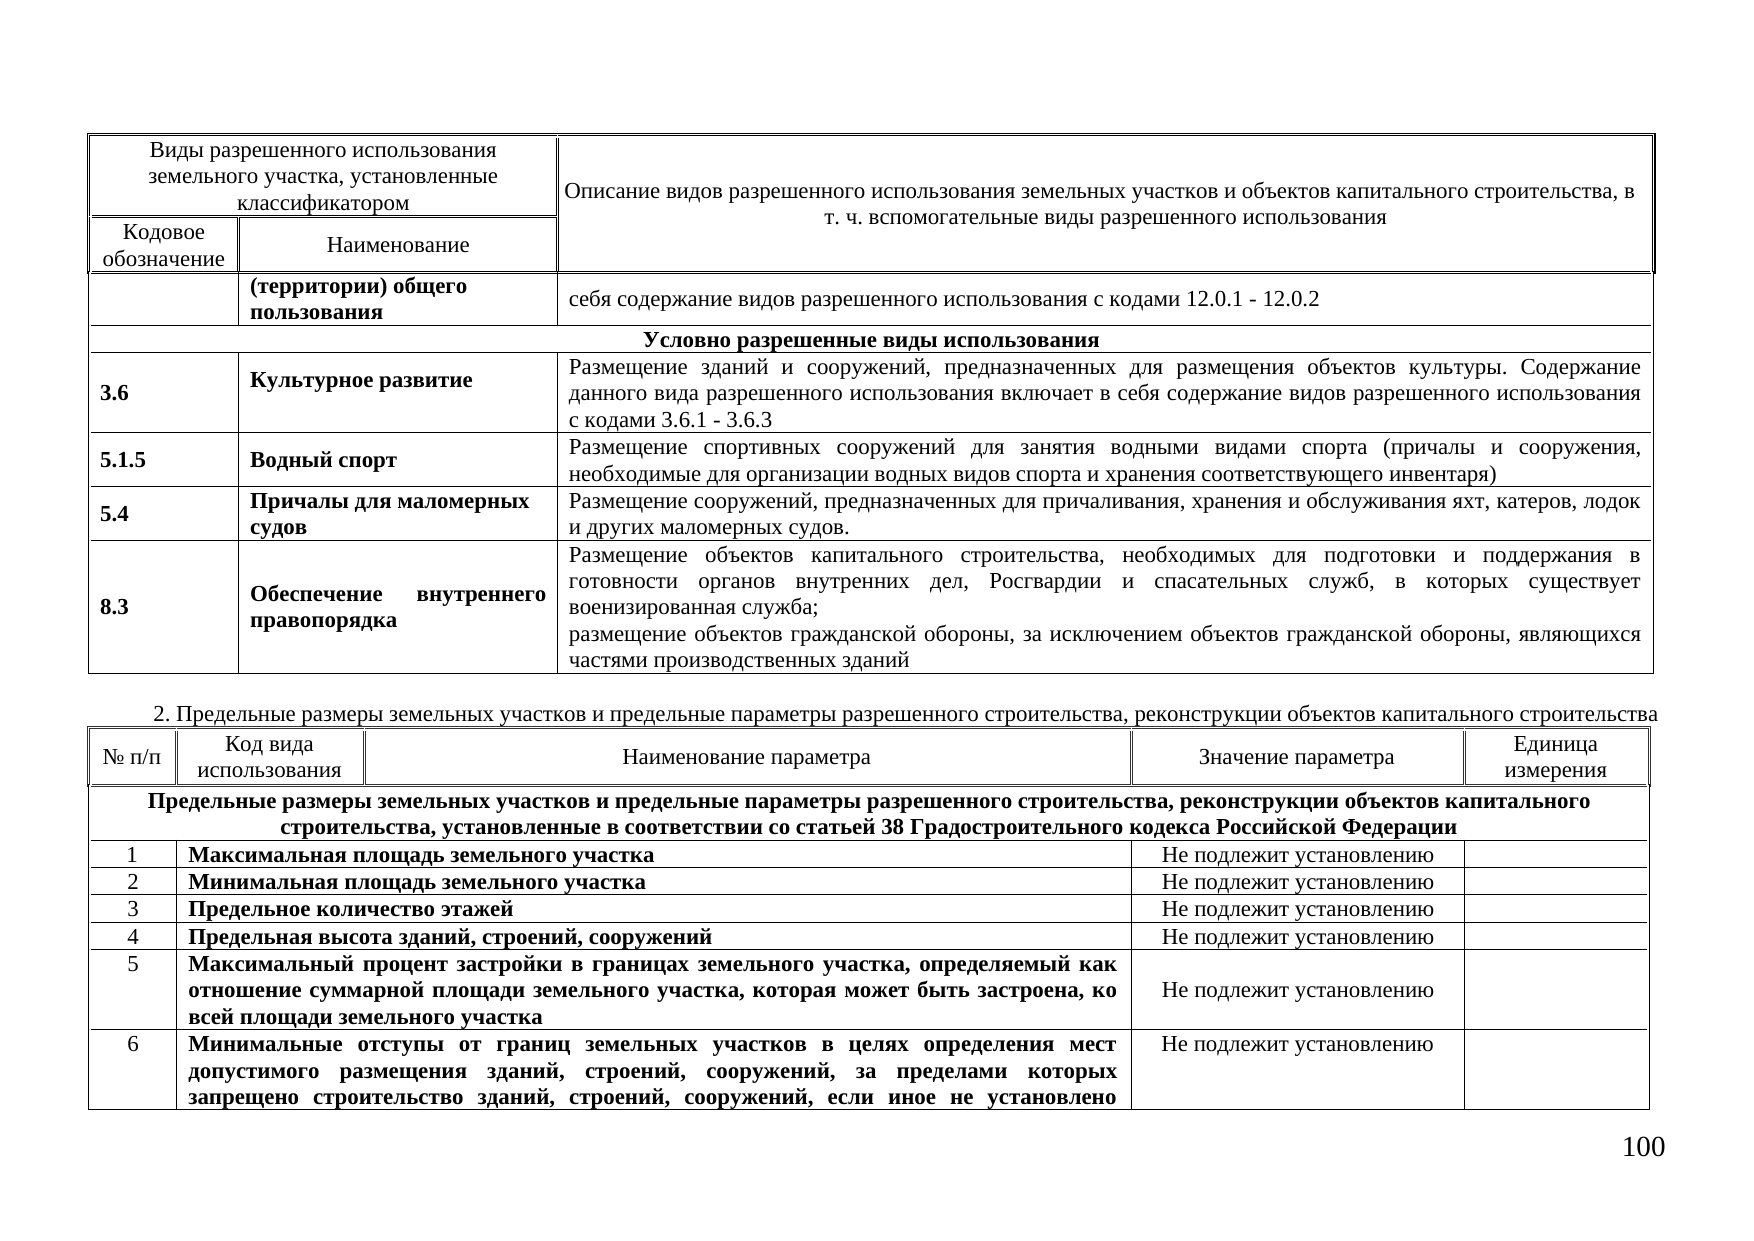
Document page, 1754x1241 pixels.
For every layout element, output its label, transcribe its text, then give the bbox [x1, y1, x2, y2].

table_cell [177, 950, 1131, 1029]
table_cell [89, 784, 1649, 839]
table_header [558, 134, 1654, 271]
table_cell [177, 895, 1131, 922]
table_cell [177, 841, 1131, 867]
text 2. Предельные размеры земельных участков и предельные параметры разрешенного строительства, реконструкции объектов капитального строительства [89, 700, 1665, 726]
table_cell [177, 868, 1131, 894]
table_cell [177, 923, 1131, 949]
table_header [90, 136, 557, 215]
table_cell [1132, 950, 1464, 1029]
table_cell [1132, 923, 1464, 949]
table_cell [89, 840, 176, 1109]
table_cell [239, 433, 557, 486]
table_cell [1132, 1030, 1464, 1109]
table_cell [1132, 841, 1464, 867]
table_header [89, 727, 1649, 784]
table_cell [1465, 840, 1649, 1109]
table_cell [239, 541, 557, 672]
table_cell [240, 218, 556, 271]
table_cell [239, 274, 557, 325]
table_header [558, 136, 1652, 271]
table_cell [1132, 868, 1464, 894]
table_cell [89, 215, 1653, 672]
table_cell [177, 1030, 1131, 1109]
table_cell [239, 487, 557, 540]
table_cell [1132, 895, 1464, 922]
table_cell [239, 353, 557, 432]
